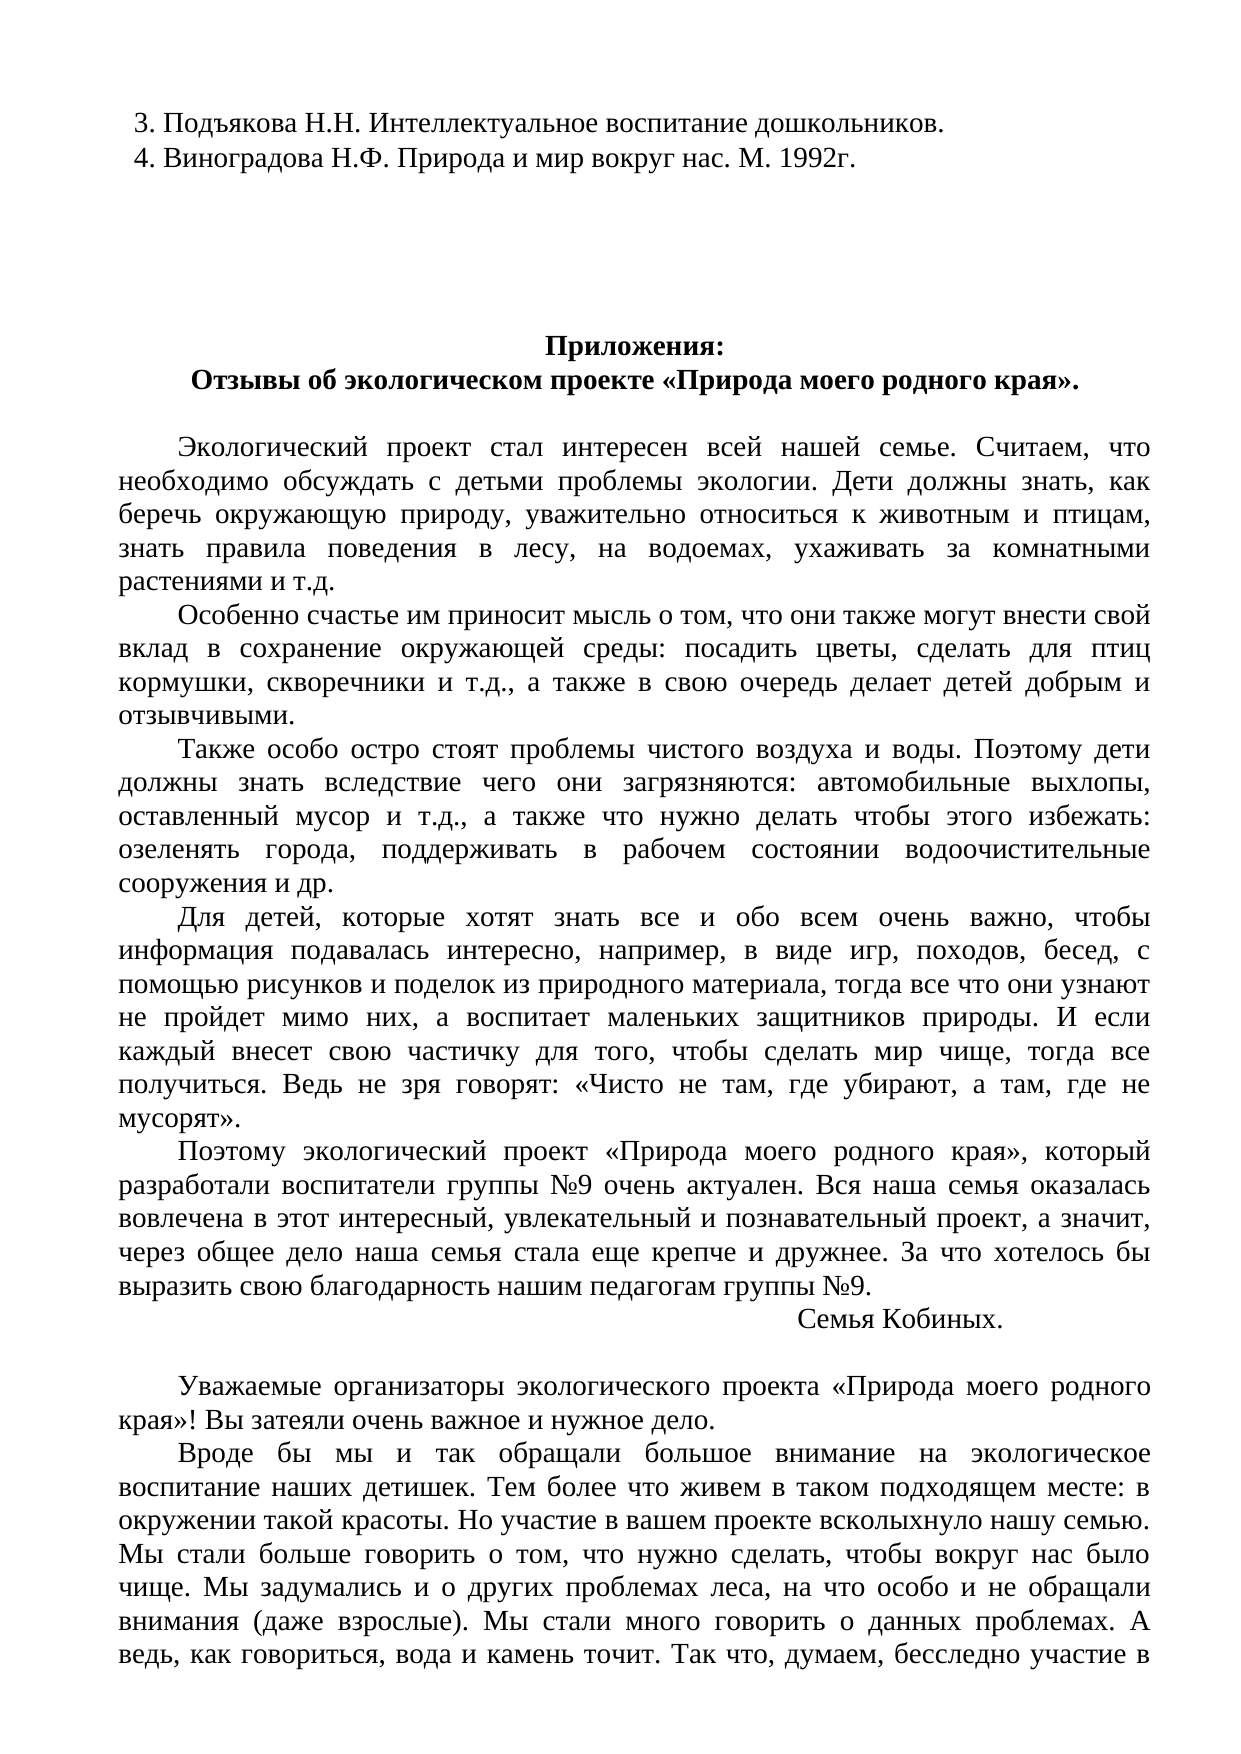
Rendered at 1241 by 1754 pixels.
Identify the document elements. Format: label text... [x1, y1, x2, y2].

text Приложения: [118, 328, 1152, 362]
text Экологический проект стал интересен всей нашей семье. Считаем, что необходимо обсуждать с детьми проблемы экологии. Дети должны знать, как беречь окружающую природу, уважительно относиться к животным и птицам, знать правила поведения в лесу, на водоемах, ухаживать за комнатными растениями и т.д. [118, 429, 1152, 597]
text Семья Кобиных. [118, 1301, 1152, 1335]
text Также особо остро стоят проблемы чистого воздуха и воды. Поэтому дети должны знать вследствие чего они загрязняются: автомобильные выхлопы, оставленный мусор и т.д., а также что нужно делать чтобы этого избежать: озеленять города, поддерживать в рабочем состоянии водоочистительные сооружения и др. [118, 731, 1152, 899]
text 3. Подъякова Н.Н. Интеллектуальное воспитание дошкольников. [134, 103, 1152, 138]
text Для детей, которые хотят знать все и обо всем очень важно, чтобы информация подавалась интересно, например, в виде игр, походов, бесед, с помощью рисунков и поделок из природного материала, тогда все что они узнают не пройдет мимо них, а воспитает маленьких защитников природы. И если каждый внесет свою частичку для того, чтобы сделать мир чище, тогда все получиться. Ведь не зря говорят: «Чисто не там, где убирают, а там, где не мусорят». [118, 899, 1152, 1133]
text Уважаемые организаторы экологического проекта «Природа моего родного края»! Вы затеяли очень важное и нужное дело. [118, 1368, 1152, 1435]
text 4. Виноградова Н.Ф. Природа и мир вокруг нас. М. 1992г. [134, 138, 1152, 173]
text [118, 1435, 1152, 1670]
text Поэтому экологический проект «Природа моего родного края», который разработали воспитатели группы №9 очень актуален. Вся наша семья оказалась вовлечена в этот интересный, увлекательный и познавательный проект, а значит, через общее дело наша семья стала еще крепче и дружнее. За что хотелось бы выразить свою благодарность нашим педагогам группы №9. [118, 1133, 1152, 1301]
text Особенно счастье им приносит мысль о том, что они также могут внести свой вклад в сохранение окружающей среды: посадить цветы, сделать для птиц кормушки, скворечники и т.д., а также в свою очередь делает детей добрым и отзывчивыми. [118, 597, 1152, 731]
text Отзывы об экологическом проекте «Природа моего родного края». [118, 362, 1152, 396]
